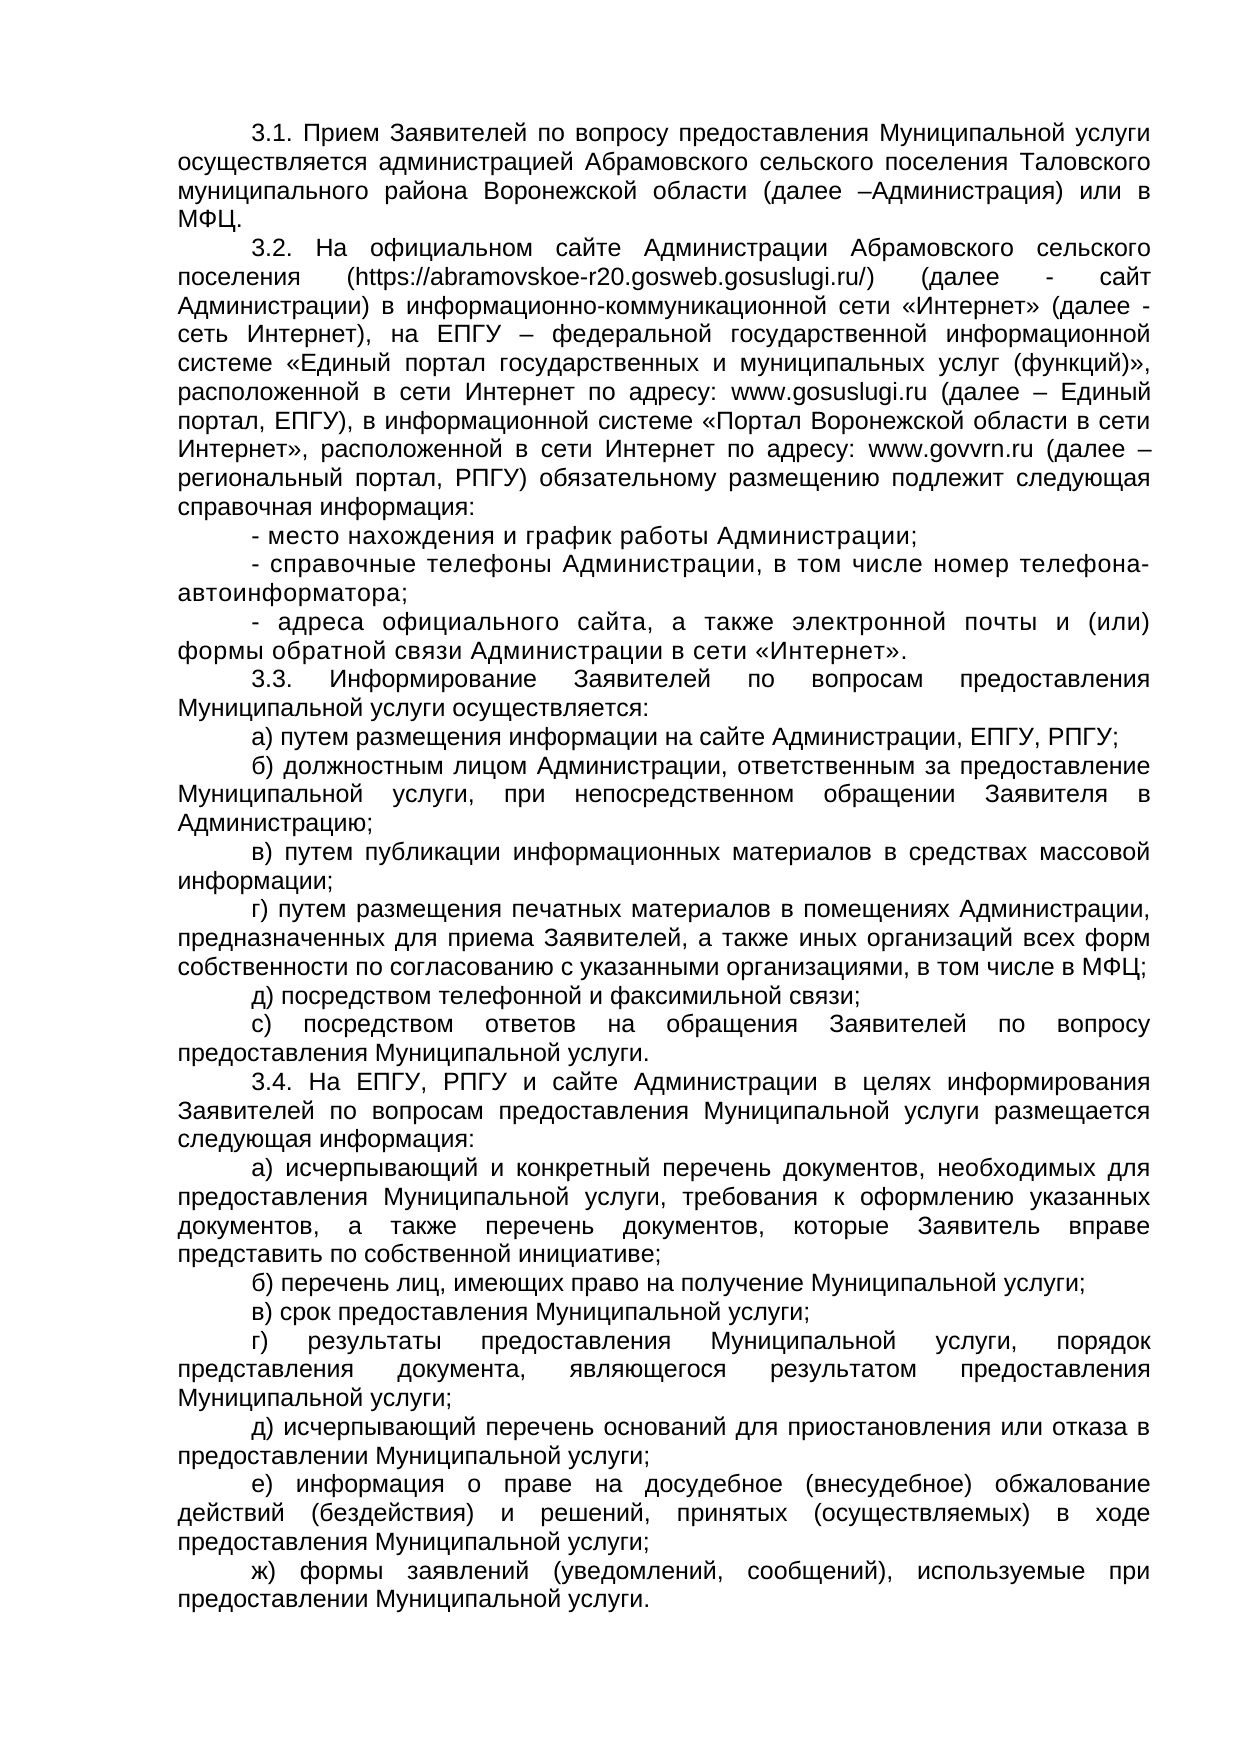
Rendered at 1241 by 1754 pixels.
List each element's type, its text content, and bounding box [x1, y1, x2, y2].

text ж) формы заявлений (уведомлений, сообщений), используемые при предоставлении Муниципальной услуги. [177, 1556, 1152, 1613]
text е) информация о праве на досудебное (внесудебное) обжалование действий (бездействия) и решений, принятых (осуществляемых) в ходе предоставления Муниципальной услуги; [177, 1469, 1152, 1556]
text 3.1. Прием Заявителей по вопросу предоставления Муниципальной услуги осуществляется администрацией Абрамовского сельского поселения Таловского муниципального района Воронежской области (далее –Администрация) или в МФЦ. [177, 118, 1152, 233]
text - справочные телефоны Администрации, в том числе номер телефона-автоинформатора; [177, 549, 1152, 607]
text д) исчерпывающий перечень оснований для приостановления или отказа в предоставлении Муниципальной услуги; [177, 1412, 1152, 1469]
text 3.2. На официальном сайте Администрации Абрамовского сельского поселения (https://abramovskoe-r20.gosweb.gosuslugi.ru/) (далее - сайт Администрации) в информационно-коммуникационной сети «Интернет» (далее - сеть Интернет), на ЕПГУ – федеральной государственной информационной системе «Единый портал государственных и муниципальных услуг (функций)», расположенной в сети Интернет по адресу: www.gosuslugi.ru (далее – Единый портал, ЕПГУ), в информационной системе «Портал Воронежской области в сети Интернет», расположенной в сети Интернет по адресу: www.govvrn.ru (далее – региональный портал, РПГУ) обязательному размещению подлежит следующая справочная информация: [177, 233, 1152, 521]
text б) должностным лицом Администрации, ответственным за предоставление Муниципальной услуги, при непосредственном обращении Заявителя в Администрацию; [177, 751, 1152, 837]
text а) путем размещения информации на сайте Администрации, ЕПГУ, РПГУ; [177, 722, 1152, 751]
text а) исчерпывающий и конкретный перечень документов, необходимых для предоставления Муниципальной услуги, требования к оформлению указанных документов, а также перечень документов, которые Заявитель вправе представить по собственной инициативе; [177, 1153, 1152, 1268]
text в) путем публикации информационных материалов в средствах массовой информации; [177, 837, 1152, 894]
text 3.4. На ЕПГУ, РПГУ и сайте Администрации в целях информирования Заявителей по вопросам предоставления Муниципальной услуги размещается следующая информация: [177, 1067, 1152, 1153]
text д) посредством телефонной и факсимильной связи; [177, 981, 1152, 1009]
text 3.3. Информирование Заявителей по вопросам предоставления Муниципальной услуги осуществляется: [177, 664, 1152, 722]
text г) результаты предоставления Муниципальной услуги, порядок представления документа, являющегося результатом предоставления Муниципальной услуги; [177, 1326, 1152, 1412]
text в) срок предоставления Муниципальной услуги; [177, 1297, 1152, 1326]
text - адреса официального сайта, а также электронной почты и (или) формы обратной связи Администрации в сети «Интернет». [177, 607, 1152, 664]
text с) посредством ответов на обращения Заявителей по вопросу предоставления Муниципальной услуги. [177, 1009, 1152, 1067]
text г) путем размещения печатных материалов в помещениях Администрации, предназначенных для приема Заявителей, а также иных организаций всех форм собственности по согласованию с указанными организациями, в том числе в МФЦ; [177, 894, 1152, 981]
text б) перечень лиц, имеющих право на получение Муниципальной услуги; [177, 1268, 1152, 1297]
text - место нахождения и график работы Администрации; [251, 521, 1152, 549]
